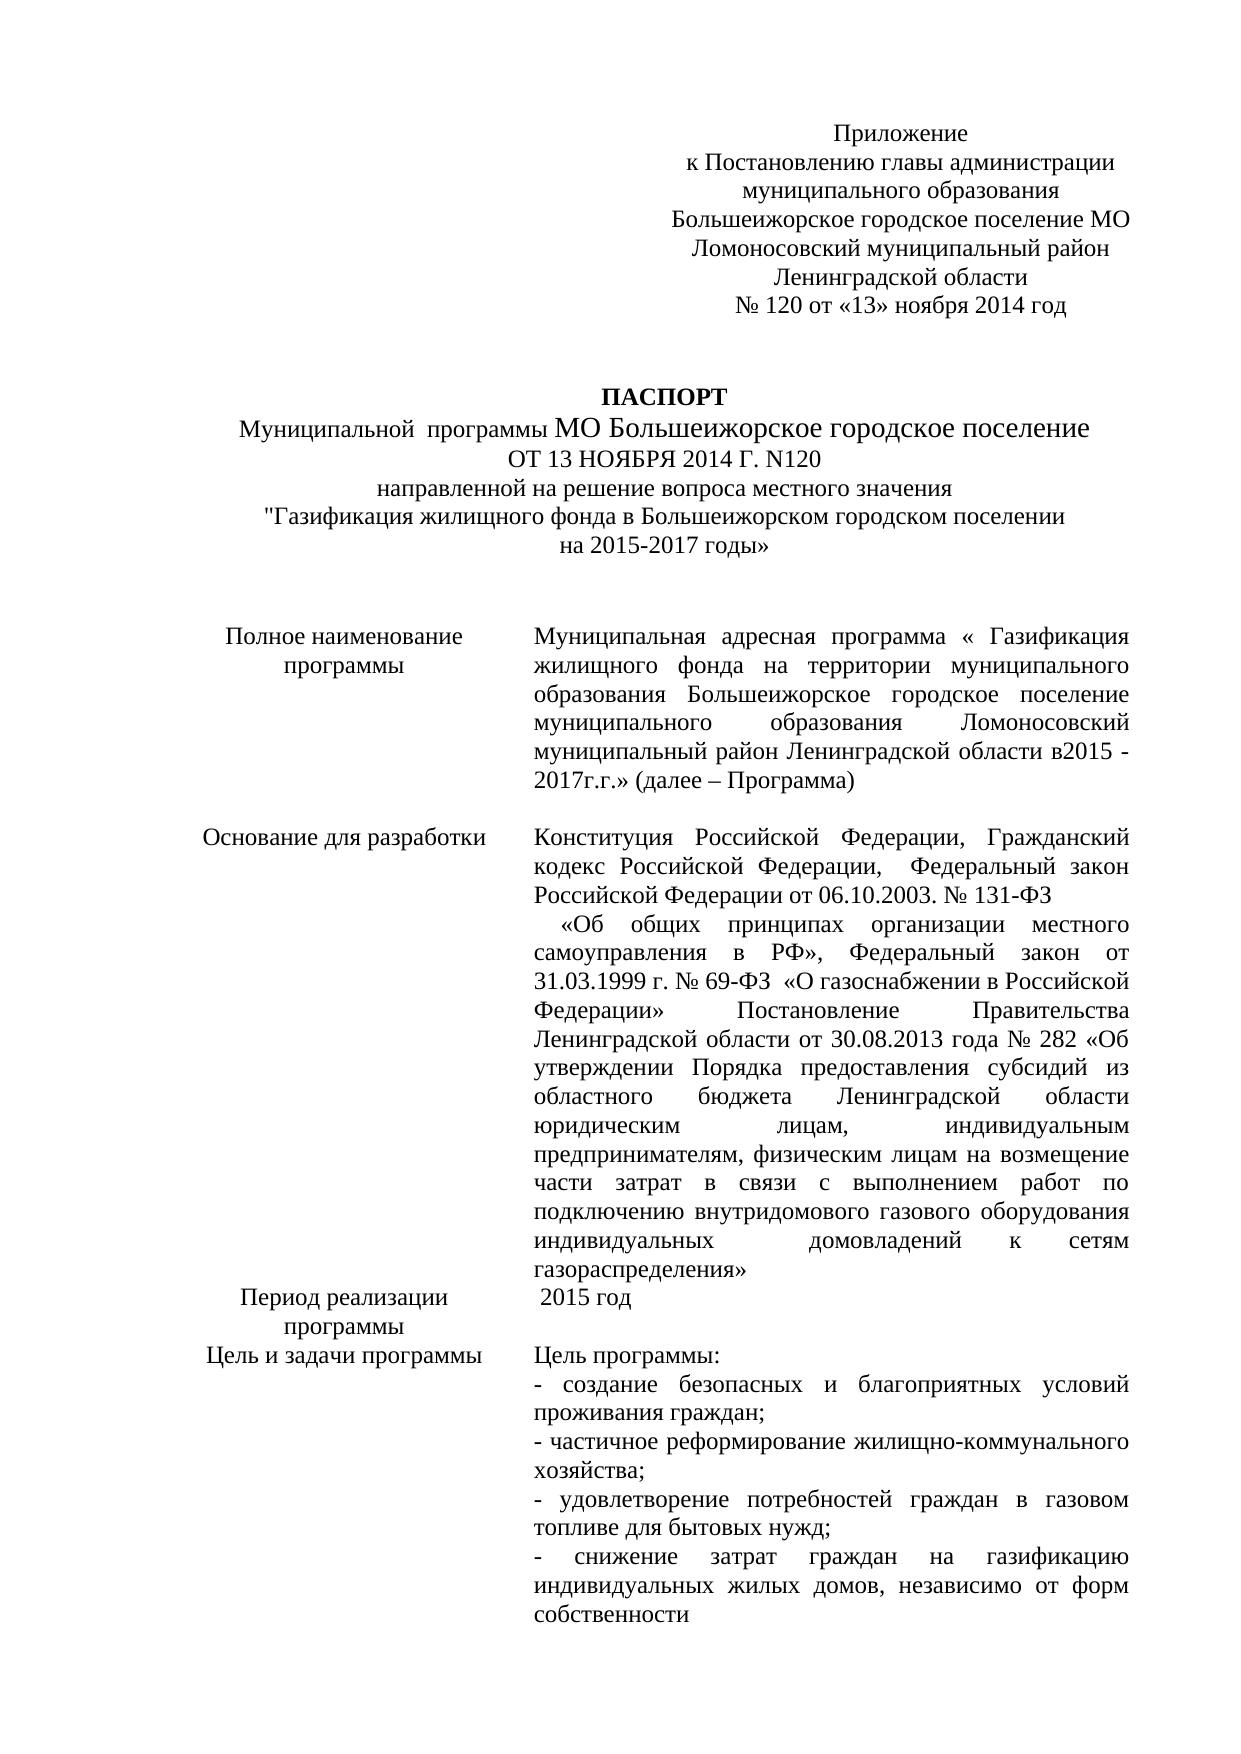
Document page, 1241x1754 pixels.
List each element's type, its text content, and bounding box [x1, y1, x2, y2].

table_cell 2015 год [522, 1283, 1141, 1340]
text направленной на решение вопроса местного значения [177, 473, 1152, 501]
text к Постановлению главы администрации муниципального образования Большеижорское городское поселение МО Ломоносовский муниципальный район Ленинградской области [650, 147, 1152, 291]
text ОТ 13 НОЯБРЯ 2014 Г. N120 [177, 444, 1152, 473]
table_cell Период реализации программы [166, 1283, 522, 1340]
text на 2015-2017 годы» [177, 530, 1152, 559]
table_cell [522, 1340, 1141, 1627]
table_cell Основание для разработки [166, 823, 522, 1282]
text № 120 от «13» ноября 2014 год [650, 291, 1152, 319]
table_cell Конституция Российской Федерации, Гражданский кодекс Российской Федерации, Федеральный закон Российской Федерации от 06.10.2003. № 131-ФЗ «Об общих принципах организации местного самоуправления в РФ», Федеральный закон от 31.03.1999 г. № 69-ФЗ «О газоснабжении в Российской Федерации» Постановление Правительства Ленинградской области от 30.08.2013 года № 282 «Об утверждении Порядка предоставления субсидий из областного бюджета Ленинградской области юридическим лицам, индивидуальным предпринимателям, физическим лицам на возмещение части затрат в связи с выполнением работ по подключению внутридомового газового оборудования индивидуальных домовладений к сетям газораспределения» [522, 823, 1141, 1282]
text Муниципальной программы МО Большеижорское городское поселение [177, 410, 1152, 444]
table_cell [166, 1340, 522, 1627]
table_header Муниципальная адресная программа « Газификация жилищного фонда на территории муниципального образования Большеижорское городское поселение муниципального образования Ломоносовский муниципальный район Ленинградской области в2015 -2017г.г.» (далее – Программа) [522, 621, 1141, 822]
text Приложение [650, 118, 1152, 147]
table_header Полное наименование программы [166, 621, 522, 822]
text "Газификация жилищного фонда в Большеижорском городском поселении [177, 501, 1152, 530]
text ПАСПОРТ [177, 382, 1152, 410]
